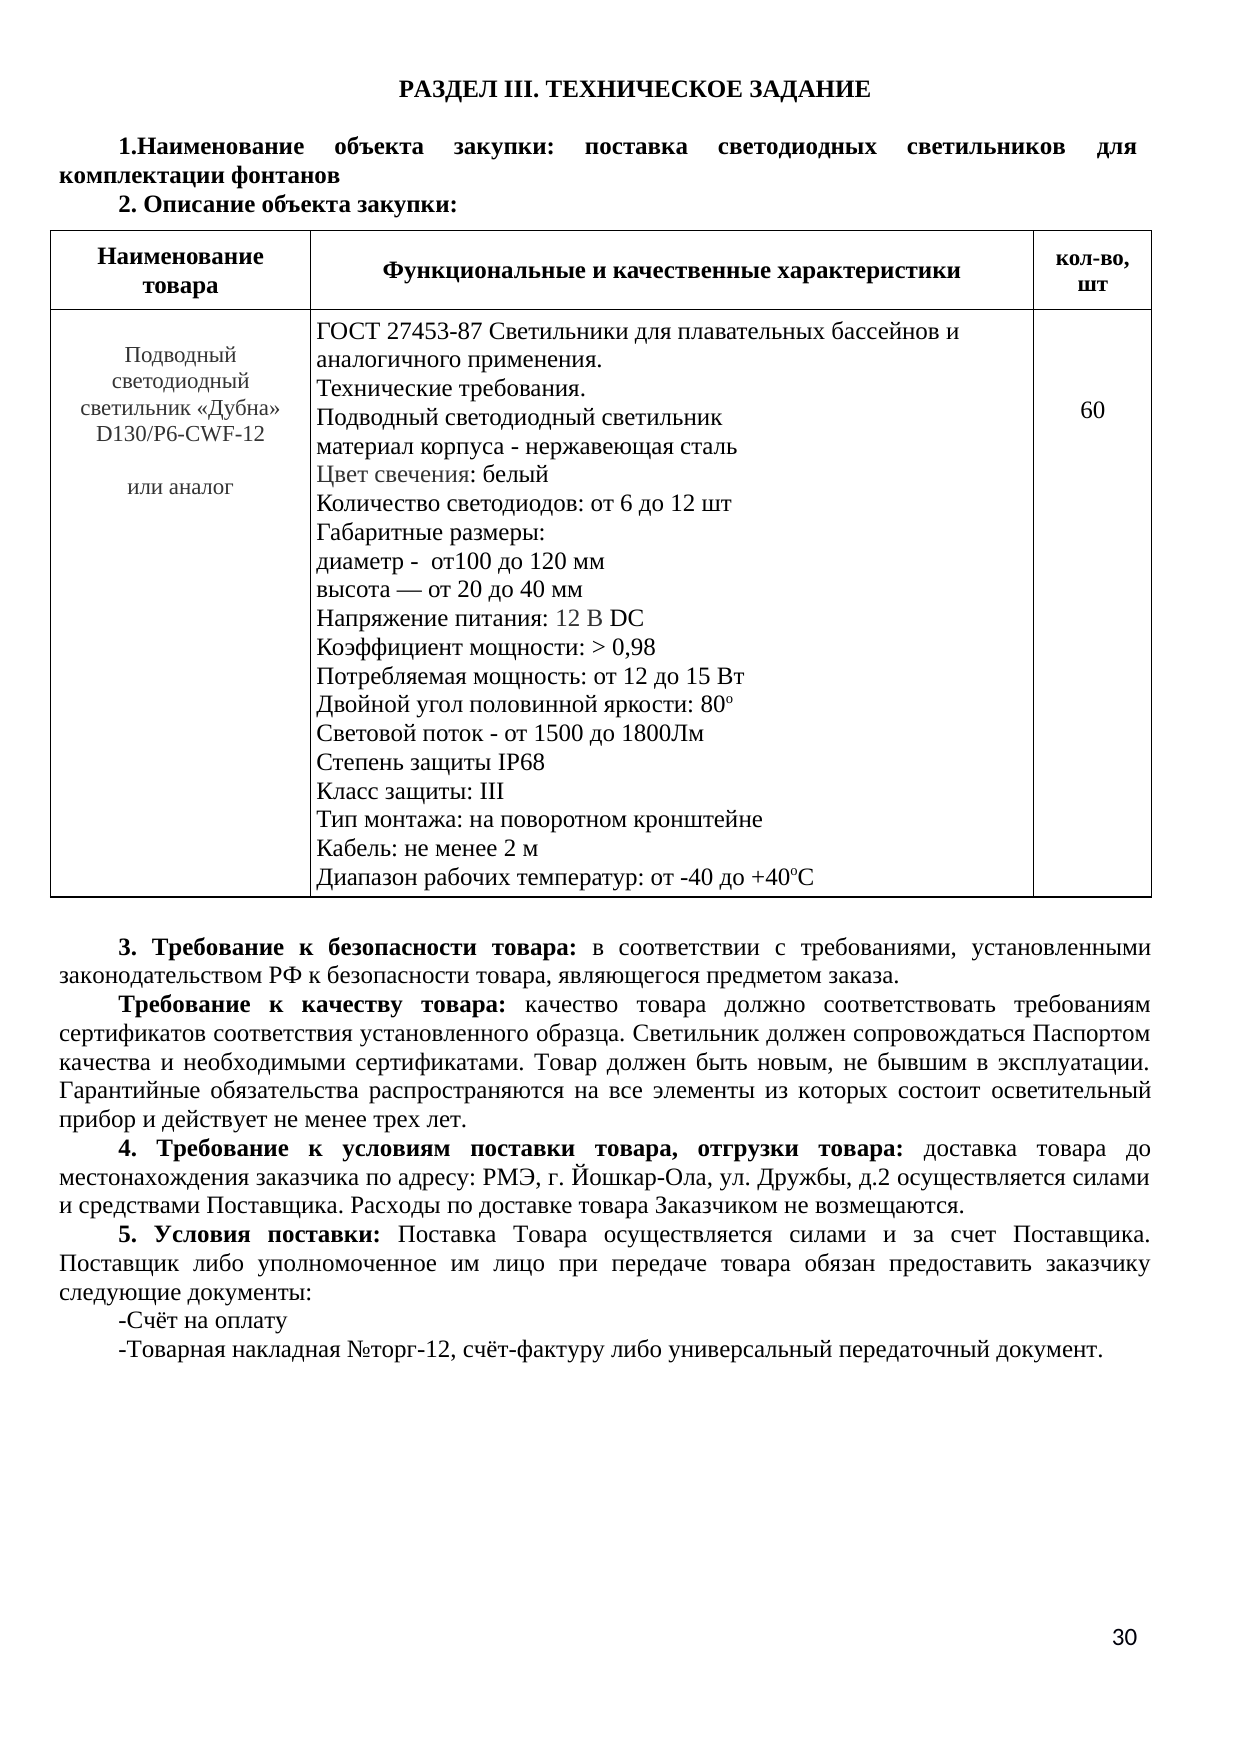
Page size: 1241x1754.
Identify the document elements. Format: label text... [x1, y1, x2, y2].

table_cell ГОСТ 27453-87 Светильники для плавательных бассейнов и аналогичного применения. Технические требования. Подводный светодиодный светильник материал корпуса - нержавеющая сталь Цвет свечения: белый Количество светодиодов: от 6 до 12 шт Габаритные размеры: диаметр - от100 до 120 мм высота — от 20 до 40 мм Напряжение питания: 12 В DC Коэффициент мощности: > 0,98 Потребляемая мощность: от 12 до 15 Вт Двойной угол половинной яркости: 80о Световой поток - от 1500 до 1800Лм Степень защиты IP68 Класс защиты: III Тип монтажа: на поворотном кронштейне Кабель: не менее 2 м Диапазон рабочих температур: от -40 до +40оС [311, 310, 1033, 896]
table_header Наименование товара [51, 231, 310, 309]
table_cell Подводный светодиодный светильник «Дубна» D130/P6-CWF-12 или аналог [51, 310, 310, 896]
text 1.Наименование объекта закупки: поставка светодиодных светильников для комплектации фонтанов [59, 131, 1137, 189]
text 2. Описание объекта закупки: [59, 189, 1137, 218]
table_header кол-во, шт [1034, 231, 1151, 309]
text 5. Условия поставки: Поставка Товара осуществляется силами и за счет Поставщика. Поставщик либо уполномоченное им лицо при передаче товара обязан предоставить заказчику следующие документы: [59, 1219, 1151, 1306]
text -Товарная накладная №торг-12, счёт-фактуру либо универсальный передаточный документ. [59, 1334, 1151, 1363]
text РАЗДЕЛ III. ТЕХНИЧЕСКОЕ ЗАДАНИЕ [59, 74, 1137, 103]
text 3. Требование к безопасности товара: в соответствии с требованиями, установленными законодательством РФ к безопасности товара, являющегося предметом заказа. [59, 932, 1151, 989]
table_header Функциональные и качественные характеристики [311, 231, 1033, 309]
text Требование к качеству товара: качество товара должно соответствовать требованиям сертификатов соответствия установленного образца. Светильник должен сопровождаться Паспортом качества и необходимыми сертификатами. Товар должен быть новым, не бывшим в эксплуатации. Гарантийные обязательства распространяются на все элементы из которых состоит осветительный прибор и действует не менее трех лет. [59, 989, 1151, 1133]
text -Счёт на оплату [59, 1306, 1151, 1334]
text 4. Требование к условиям поставки товара, отгрузки товара: доставка товара до местонахождения заказчика по адресу: РМЭ, г. Йошкар-Ола, ул. Дружбы, д.2 осуществляется силами и средствами Поставщика. Расходы по доставке товара Заказчиком не возмещаются. [59, 1133, 1151, 1219]
table_cell 60 [1034, 310, 1151, 896]
